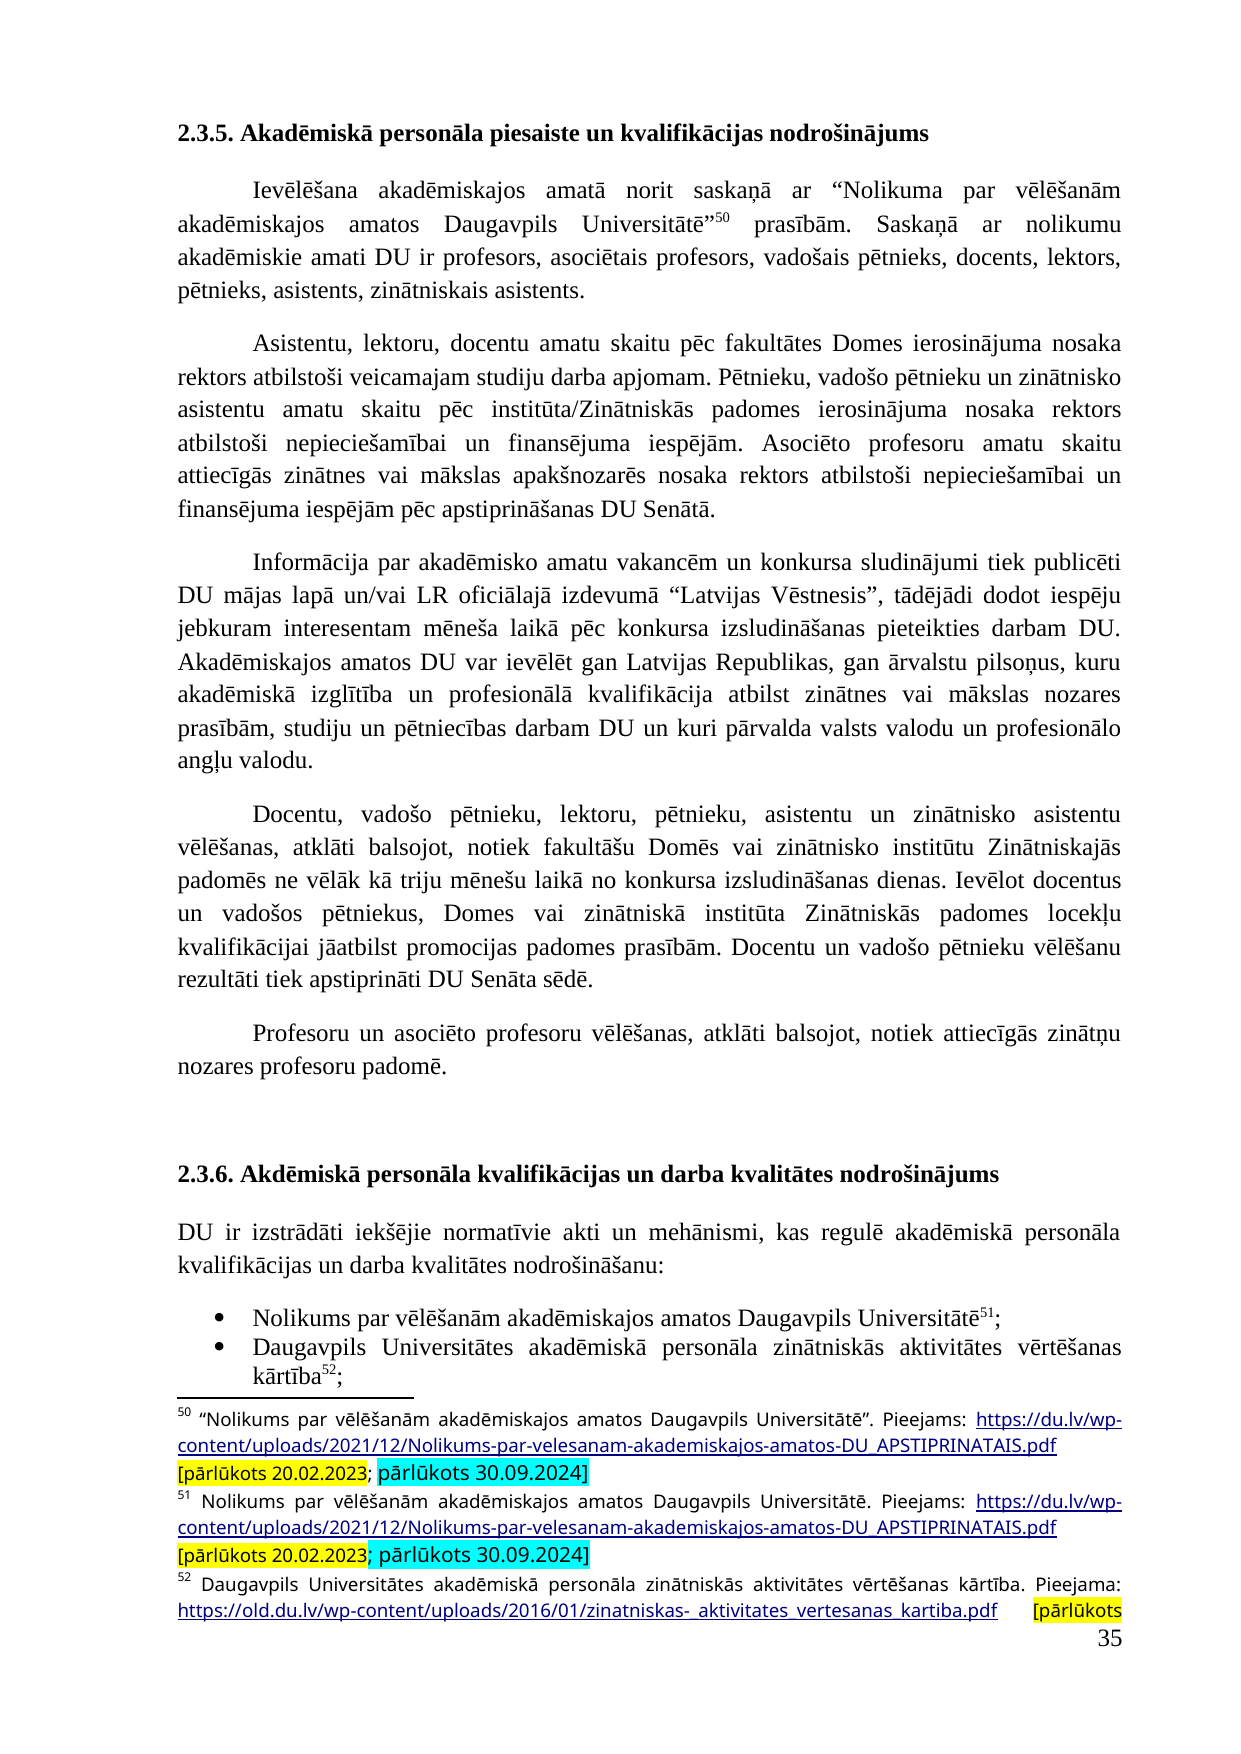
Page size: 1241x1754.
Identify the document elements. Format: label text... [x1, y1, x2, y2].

list Nolikums par vēlēšanām akadēmiskajos amatos Daugavpils Universitātē; [215, 1303, 1122, 1332]
text 2.3.6. Akdēmiskā personāla kvalifikācijas un darba kvalitātes nodrošinājums [177, 1159, 1122, 1188]
text DU ir izstrādāti iekšējie normatīvie akti un mehānismi, kas regulē akadēmiskā personāla kvalifikācijas un darba kvalitātes nodrošināšanu: [177, 1217, 1122, 1278]
text Profesoru un asociēto profesoru vēlēšanas, atklāti balsojot, notiek attiecīgās zinātņu nozares profesoru padomē. [177, 1018, 1122, 1080]
text Asistentu, lektoru, docentu amatu skaitu pēc fakultātes Domes ierosinājuma nosaka rektors atbilstoši veicamajam studiju darba apjomam. Pētnieku, vadošo pētnieku un zinātnisko asistentu amatu skaitu pēc institūta/Zinātniskās padomes ierosinājuma nosaka rektors atbilstoši nepieciešamībai un finansējuma iespējām. Asociēto profesoru amatu skaitu attiecīgās zinātnes vai mākslas apakšnozarēs nosaka rektors atbilstoši nepieciešamībai un finansējuma iespējām pēc apstiprināšanas DU Senātā. [177, 328, 1122, 522]
list Daugavpils Universitātes akadēmiskā personāla zinātniskās aktivitātes vērtēšanas kārtība; [215, 1332, 1122, 1390]
text 2.3.5. Akadēmiskā personāla piesaiste un kvalifikācijas nodrošinājums [177, 118, 1122, 147]
text Ievēlēšana akadēmiskajos amatā norit saskaņā ar “Nolikuma par vēlēšanām akadēmiskajos amatos Daugavpils Universitātē” prasībām. Saskaņā ar nolikumu akadēmiskie amati DU ir profesors, asociētais profesors, vadošais pētnieks, docents, lektors, pētnieks, asistents, zinātniskais asistents. [177, 176, 1122, 303]
text Docentu, vadošo pētnieku, lektoru, pētnieku, asistentu un zinātnisko asistentu vēlēšanas, atklāti balsojot, notiek fakultāšu Domēs vai zinātnisko institūtu Zinātniskajās padomēs ne vēlāk kā triju mēnešu laikā no konkursa izsludināšanas dienas. Ievēlot docentus un vadošos pētniekus, Domes vai zinātniskā institūta Zinātniskās padomes locekļu kvalifikācijai jāatbilst promocijas padomes prasībām. Docentu un vadošo pētnieku vēlēšanu rezultāti tiek apstiprināti DU Senāta sēdē. [177, 799, 1122, 993]
text Informācija par akadēmisko amatu vakancēm un konkursa sludinājumi tiek publicēti DU mājas lapā un/vai LR oficiālajā izdevumā “Latvijas Vēstnesis”, tādējādi dodot iespēju jebkuram interesentam mēneša laikā pēc konkursa izsludināšanas pieteikties darbam DU. Akadēmiskajos amatos DU var ievēlēt gan Latvijas Republikas, gan ārvalstu pilsoņus, kuru akadēmiskā izglītība un profesionālā kvalifikācija atbilst zinātnes vai mākslas nozares prasībām, studiju un pētniecības darbam DU un kuri pārvalda valsts valodu un profesionālo angļu valodu. [177, 547, 1122, 774]
